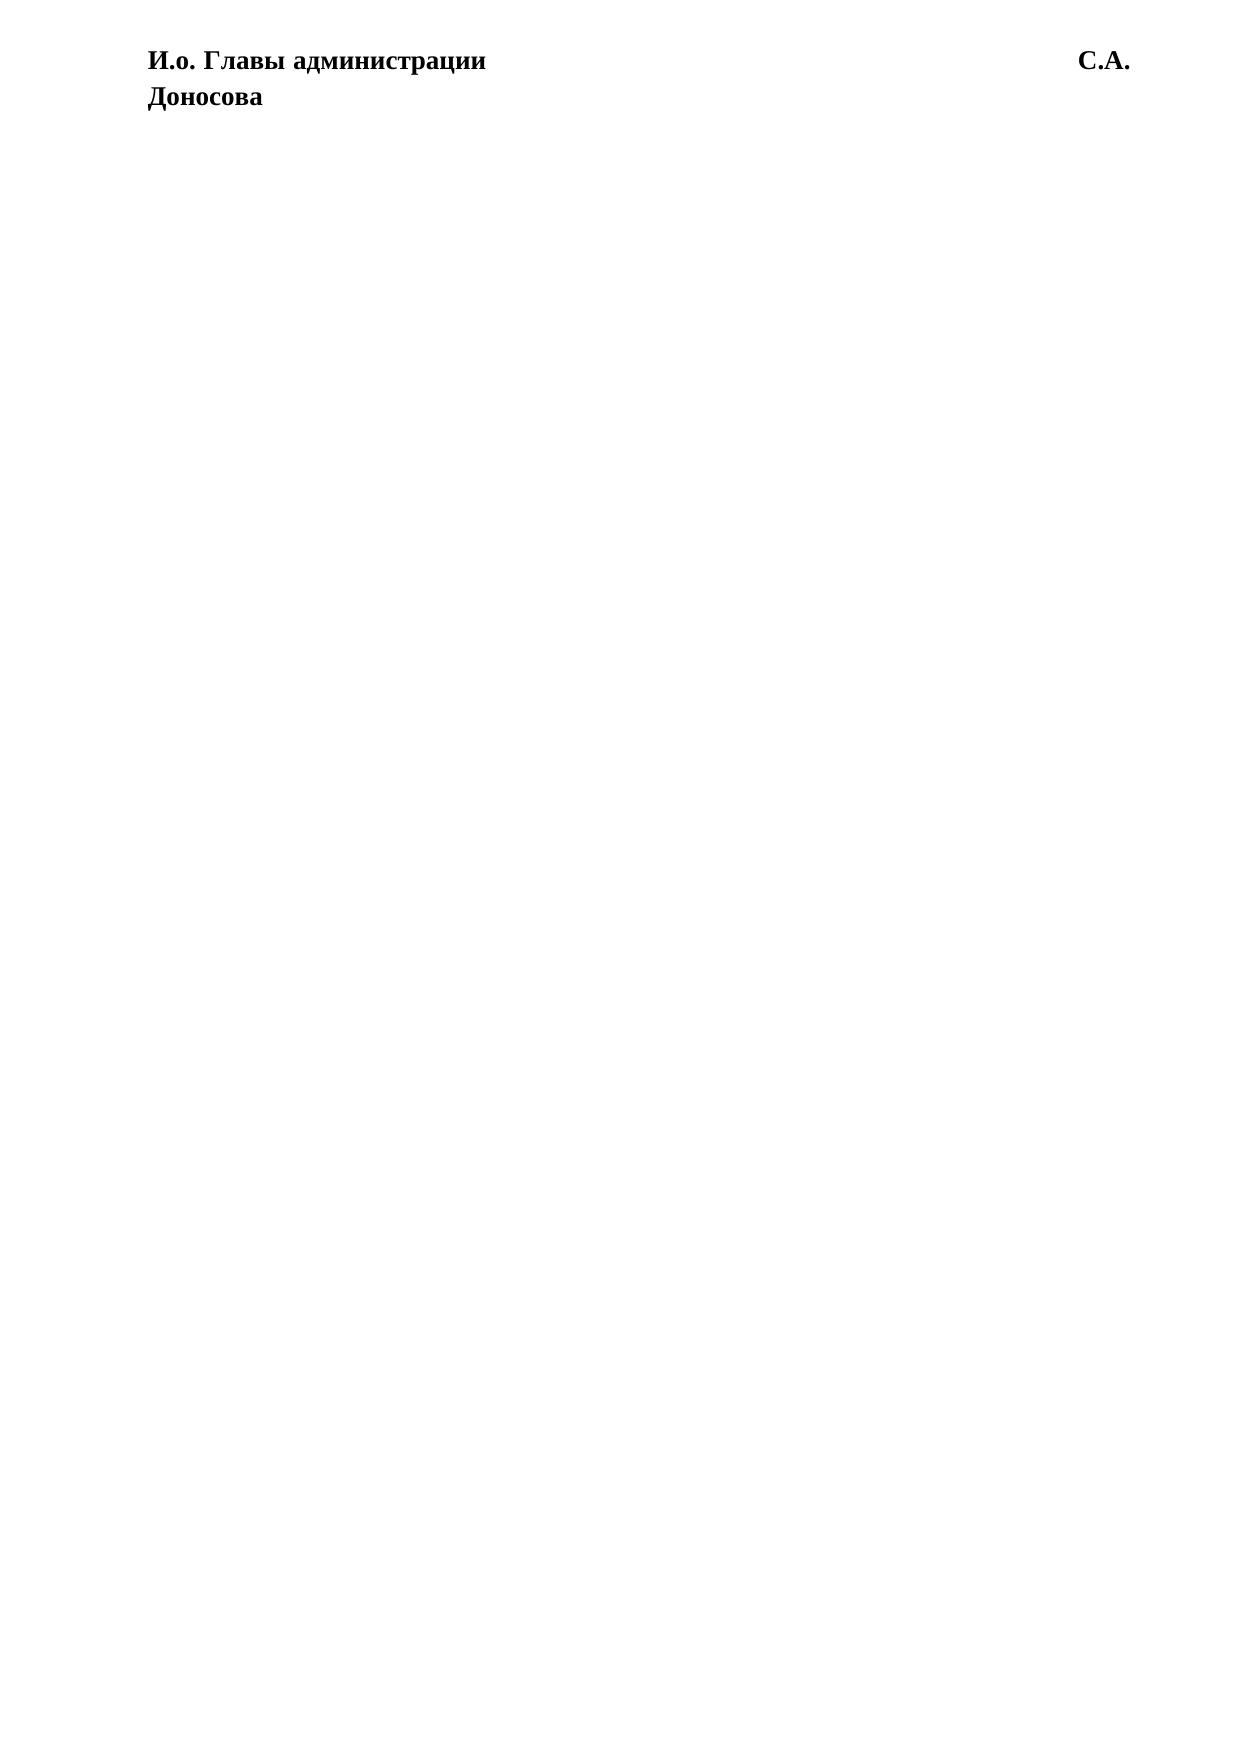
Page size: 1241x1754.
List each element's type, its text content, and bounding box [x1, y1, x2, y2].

text И.о. Главы администрации С.А. Доносова [148, 44, 1134, 111]
